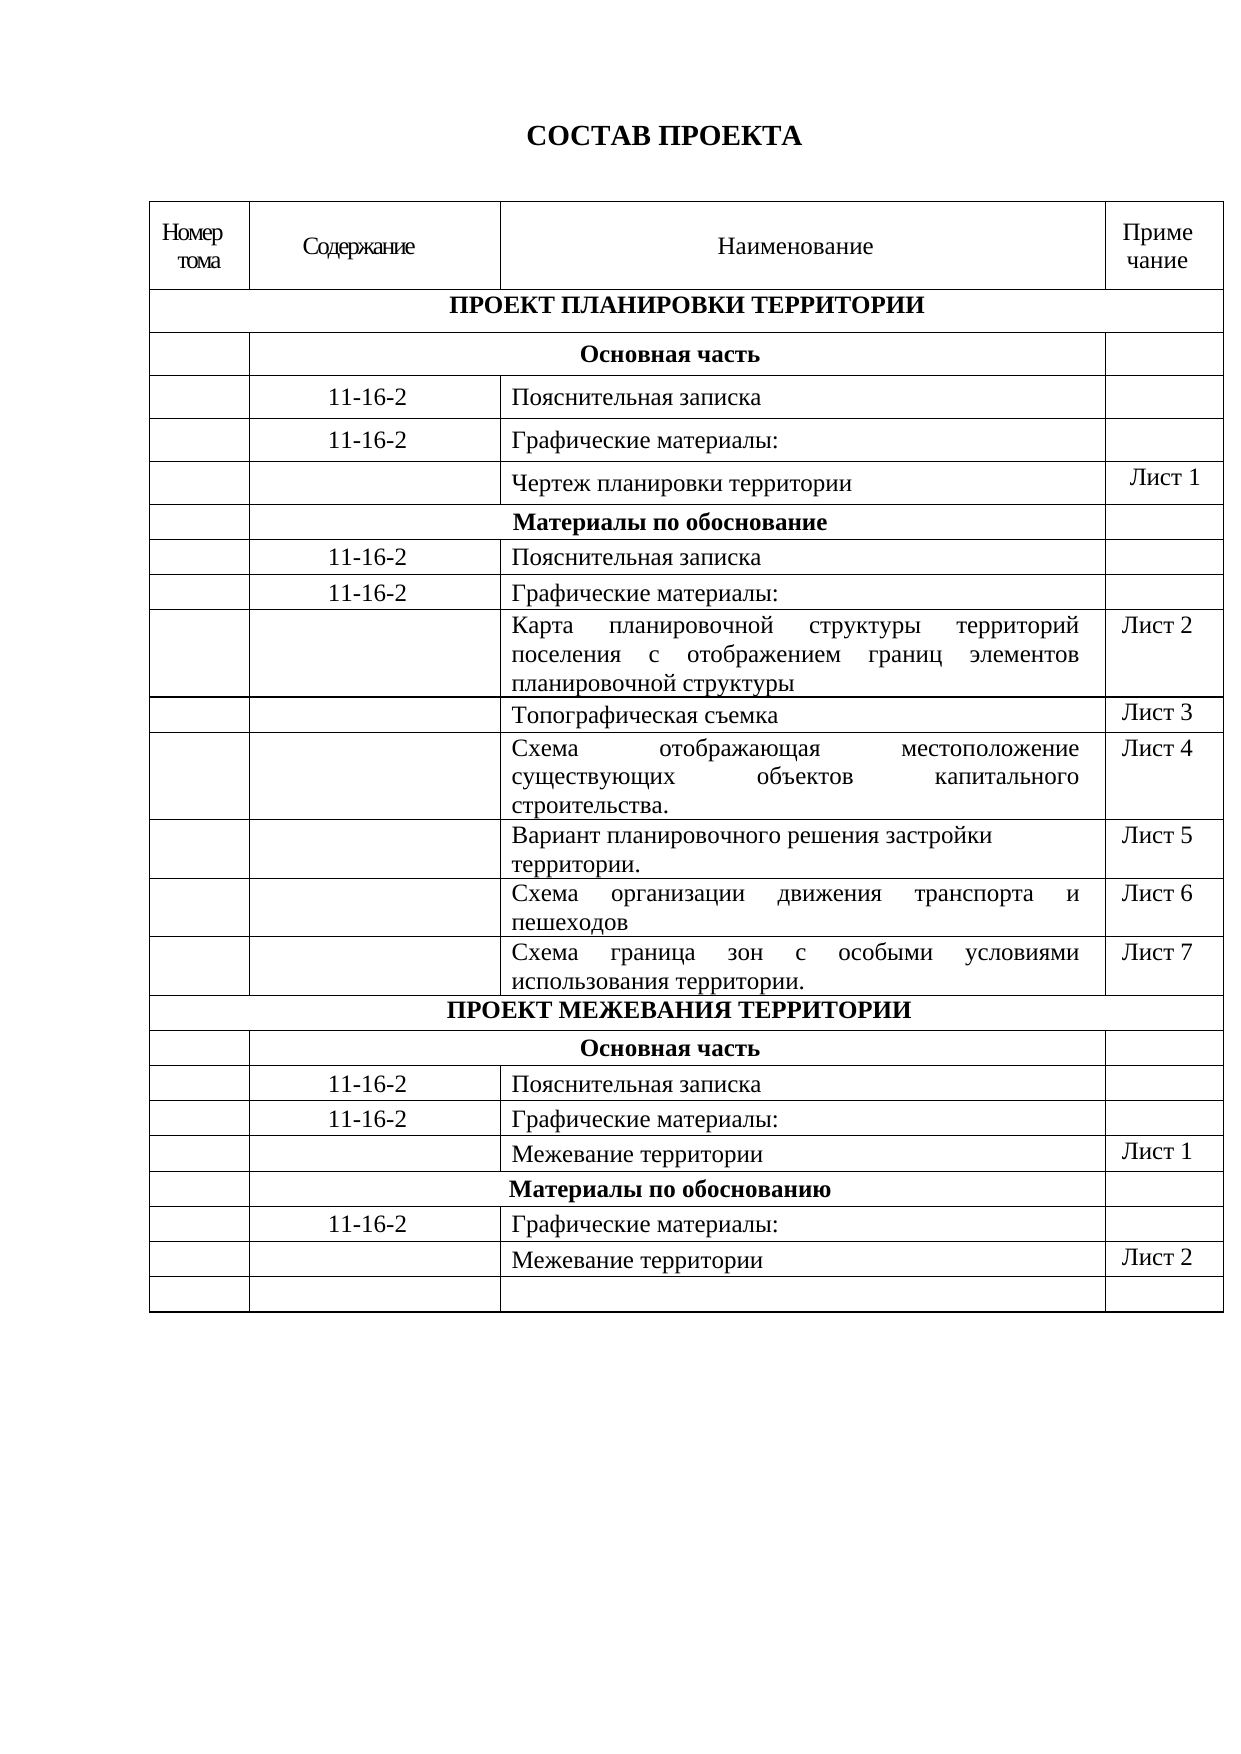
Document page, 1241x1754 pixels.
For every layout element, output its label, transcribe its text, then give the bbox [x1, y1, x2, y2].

table_cell [1106, 505, 1223, 539]
table_cell 11-16-2 [250, 376, 500, 418]
table_cell [150, 1207, 249, 1241]
table_cell [250, 1136, 500, 1171]
table_cell Материалы по обоснованию [250, 1172, 1105, 1206]
table_cell Основная часть [250, 1031, 1105, 1065]
table_cell [1106, 540, 1223, 574]
table_cell [150, 733, 249, 819]
table_cell 11-16-2 [250, 1207, 500, 1241]
table_cell Графические материалы: [501, 1101, 1105, 1135]
table_cell Межевание территории [501, 1136, 1105, 1171]
table_cell [150, 1172, 249, 1206]
table_cell [250, 937, 500, 994]
table_cell [1106, 1277, 1223, 1311]
table_cell [150, 820, 249, 877]
table_cell Схема граница зон с особыми условиями использования территории. [501, 937, 1105, 994]
table_cell [1106, 1172, 1223, 1206]
table_cell [150, 879, 249, 936]
table_cell ПРОЕКТ МЕЖЕВАНИЯ ТЕРРИТОРИИ [150, 996, 1223, 1030]
table_cell Лист 5 [1106, 820, 1223, 877]
table_cell Лист 1 [1106, 462, 1223, 503]
table_cell 11-16-2 [250, 575, 500, 609]
table_cell ПРОЕКТ ПЛАНИРОВКИ ТЕРРИТОРИИ [150, 290, 1223, 332]
table_cell Лист 2 [1106, 1242, 1223, 1276]
table_cell [150, 462, 249, 503]
table_cell Лист 2 [1106, 610, 1223, 696]
table_cell [150, 1031, 249, 1065]
table_cell [1106, 376, 1223, 418]
table_cell Межевание территории [501, 1242, 1105, 1276]
table_cell [150, 419, 249, 461]
table_cell [150, 1277, 249, 1311]
table_cell Пояснительная записка [501, 540, 1105, 574]
table_cell [250, 1277, 500, 1311]
table_cell [250, 879, 500, 936]
table_cell Лист 6 [1106, 879, 1223, 936]
table_cell Графические материалы: [501, 575, 1105, 609]
table_cell 11-16-2 [250, 1066, 500, 1100]
table_cell [150, 540, 249, 574]
table_cell Чертеж планировки территории [501, 462, 1105, 503]
table_cell [150, 575, 249, 609]
table_cell [250, 462, 500, 503]
table_cell 11-16-2 [250, 419, 500, 461]
table_header Примечание [1106, 202, 1223, 289]
table_cell [150, 333, 249, 375]
table_cell [150, 698, 249, 732]
table_cell Графические материалы: [501, 1207, 1105, 1241]
table_cell [1106, 575, 1223, 609]
table_header Содержание [250, 202, 500, 289]
table_cell Основная часть [250, 333, 1105, 375]
table_cell Графические материалы: [501, 419, 1105, 461]
table_cell [1106, 1207, 1223, 1241]
table_cell [501, 1277, 1105, 1311]
table_cell [150, 1101, 249, 1135]
table_cell Пояснительная записка [501, 1066, 1105, 1100]
table_cell [1106, 1066, 1223, 1100]
table_cell [150, 1242, 249, 1276]
table_cell Лист 1 [1106, 1136, 1223, 1171]
table_cell Схема отображающая местоположение существующих объектов капитального строительства. [501, 733, 1105, 819]
table_cell Топографическая съемка [501, 698, 1105, 732]
table_cell [150, 376, 249, 418]
table_cell 11-16-2 [250, 1101, 500, 1135]
table_cell [1106, 333, 1223, 375]
table_cell [250, 733, 500, 819]
table_cell Лист 7 [1106, 937, 1223, 994]
table_cell [150, 937, 249, 994]
table_cell [1106, 1031, 1223, 1065]
table_cell [150, 1066, 249, 1100]
table_cell Схема организации движения транспорта и пешеходов [501, 879, 1105, 936]
table_cell Лист 4 [1106, 733, 1223, 819]
text СОСТАВ ПРОЕКТА [177, 118, 1152, 152]
table_cell [1106, 1101, 1223, 1135]
table_cell [150, 505, 249, 539]
table_header Номер тома [150, 202, 249, 289]
table_cell [150, 610, 249, 696]
table_cell [1106, 419, 1223, 461]
table_cell [250, 820, 500, 877]
table_cell Материалы по обоснование [250, 505, 1105, 539]
table_cell 11-16-2 [250, 540, 500, 574]
table_cell [250, 1242, 500, 1276]
table_cell [250, 698, 500, 732]
table_header Наименование [501, 202, 1105, 289]
table_cell Карта планировочной структуры территорий поселения с отображением границ элементов планировочной структуры [501, 610, 1105, 696]
table_cell Пояснительная записка [501, 376, 1105, 418]
table_cell Лист 3 [1106, 698, 1223, 732]
table_cell Вариант планировочного решения застройки территории. [501, 820, 1105, 877]
table_cell [150, 1136, 249, 1171]
table_cell [250, 610, 500, 696]
